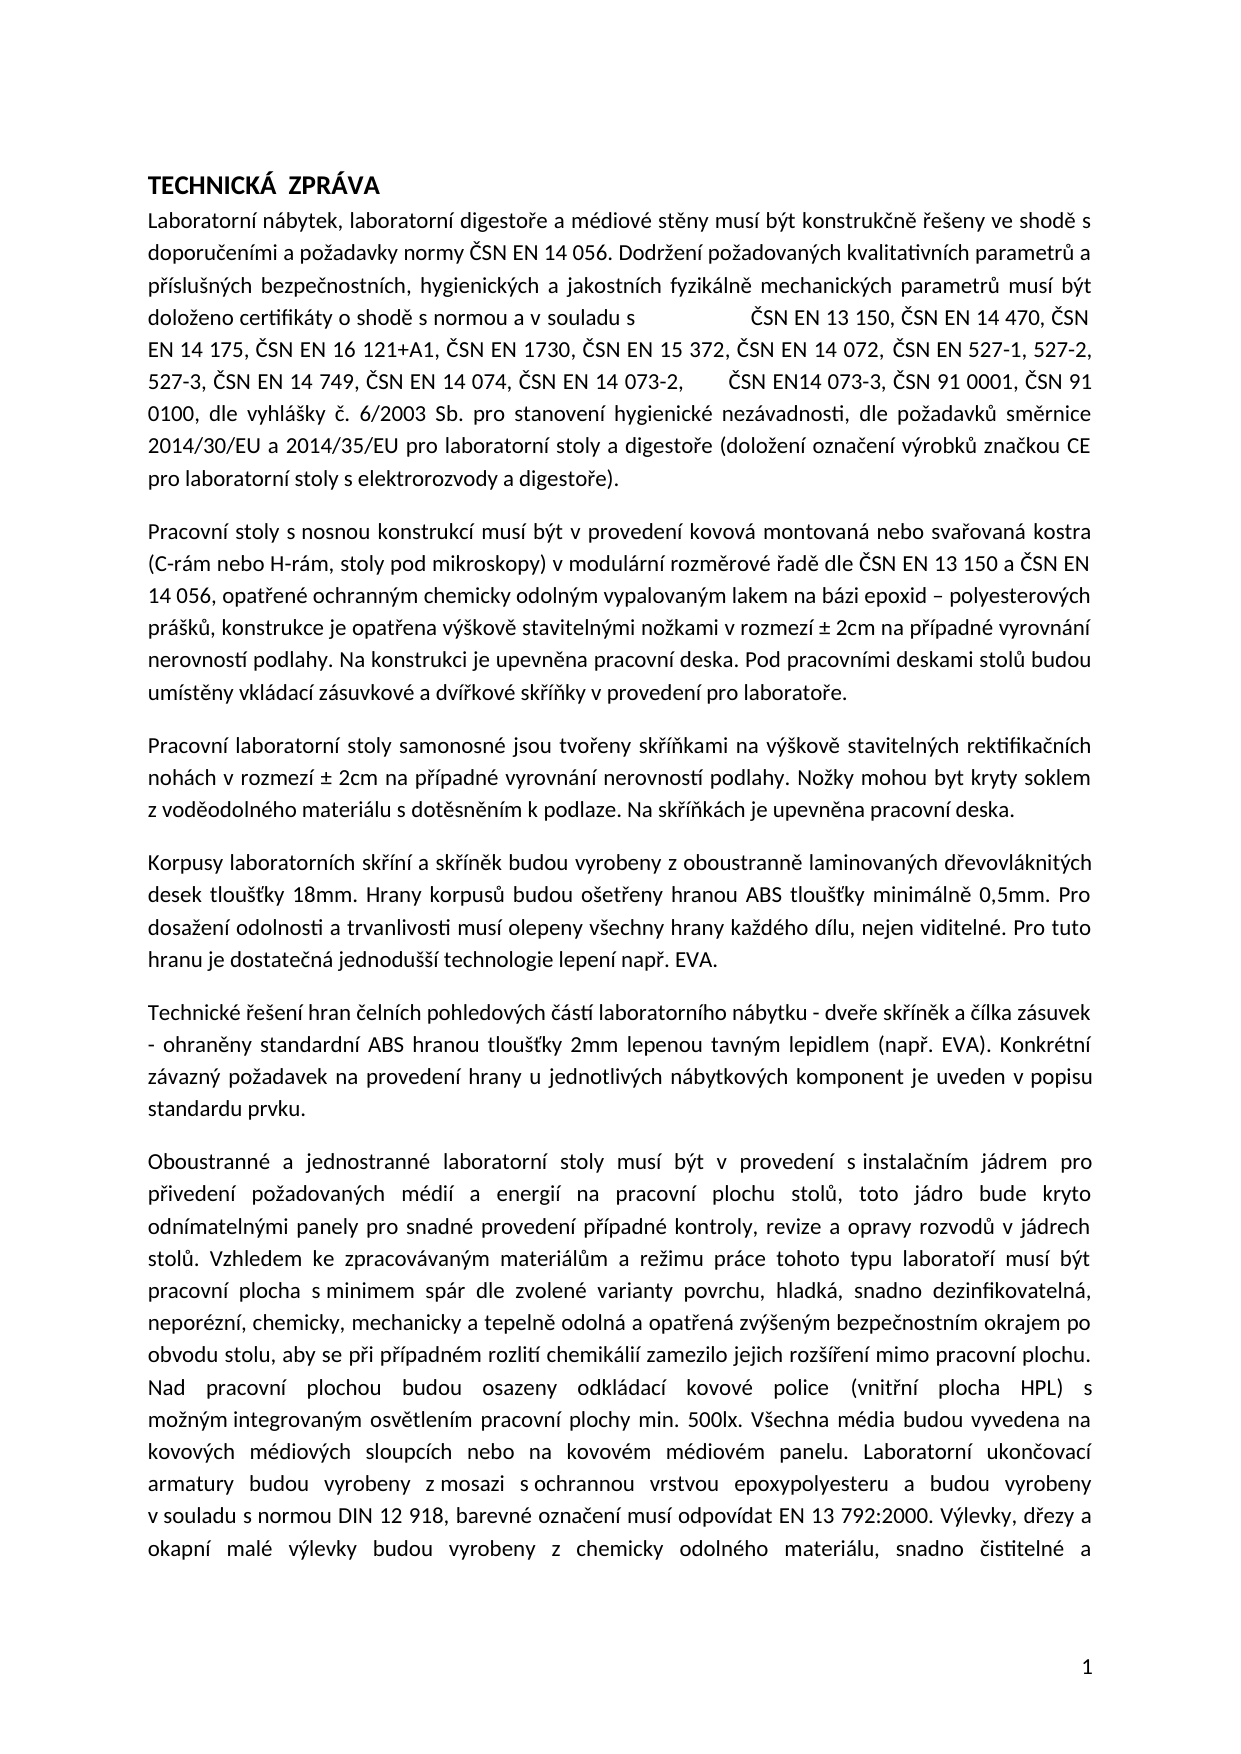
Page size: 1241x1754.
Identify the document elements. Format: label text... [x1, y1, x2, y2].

text Korpusy laboratorních skříní a skříněk budou vyrobeny z oboustranně laminovaných dřevovláknitých desek tloušťky 18mm. Hrany korpusů budou ošetřeny hranou ABS tloušťky minimálně 0,5mm. Pro dosažení odolnosti a trvanlivosti musí olepeny všechny hrany každého dílu, nejen viditelné. Pro tuto hranu je dostatečná jednodušší technologie lepení např. EVA. [148, 848, 1093, 973]
text Pracovní stoly s nosnou konstrukcí musí být v provedení kovová montovaná nebo svařovaná kostra (C-rám nebo H-rám, stoly pod mikroskopy) v modulární rozměrové řadě dle ČSN EN 13 150 a ČSN EN 14 056, opatřené ochranným chemicky odolným vypalovaným lakem na bázi epoxid – polyesterových prášků, konstrukce je opatřena výškově stavitelnými nožkami v rozmezí ± 2cm na případné vyrovnání nerovností podlahy. Na konstrukci je upevněna pracovní deska. Pod pracovními deskami stolů budou umístěny vkládací zásuvkové a dvířkové skříňky v provedení pro laboratoře. [148, 517, 1093, 706]
subtitle TECHNICKÁ ZPRÁVA [148, 168, 1093, 201]
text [148, 1147, 1093, 1562]
text Pracovní laboratorní stoly samonosné jsou tvořeny skříňkami na výškově stavitelných rektifikačních nohách v rozmezí ± 2cm na případné vyrovnání nerovností podlahy. Nožky mohou byt kryty soklem z voděodolného materiálu s dotěsněním k podlaze. Na skříňkách je upevněna pracovní deska. [148, 731, 1093, 823]
text Laboratorní nábytek, laboratorní digestoře a médiové stěny musí být konstrukčně řešeny ve shodě s doporučeními a požadavky normy ČSN EN 14 056. Dodržení požadovaných kvalitativních parametrů a příslušných bezpečnostních, hygienických a jakostních fyzikálně mechanických parametrů musí být doloženo certifikáty o shodě s normou a v souladu s ČSN EN 13 150, ČSN EN 14 470, ČSN EN 14 175, ČSN EN 16 121+A1, ČSN EN 1730, ČSN EN 15 372, ČSN EN 14 072, ČSN EN 527-1, 527-2, 527-3, ČSN EN 14 749, ČSN EN 14 074, ČSN EN 14 073-2, ČSN EN14 073-3, ČSN 91 0001, ČSN 91 0100, dle vyhlášky č. 6/2003 Sb. pro stanovení hygienické nezávadnosti, dle požadavků směrnice 2014/30/EU a 2014/35/EU pro laboratorní stoly a digestoře (doložení označení výrobků značkou CE pro laboratorní stoly s elektrorozvody a digestoře). [148, 206, 1093, 492]
text Technické řešení hran čelních pohledových částí laboratorního nábytku - dveře skříněk a čílka zásuvek - ohraněny standardní ABS hranou tloušťky 2mm lepenou tavným lepidlem (např. EVA). Konkrétní závazný požadavek na provedení hrany u jednotlivých nábytkových komponent je uveden v popisu standardu prvku. [148, 998, 1093, 1122]
